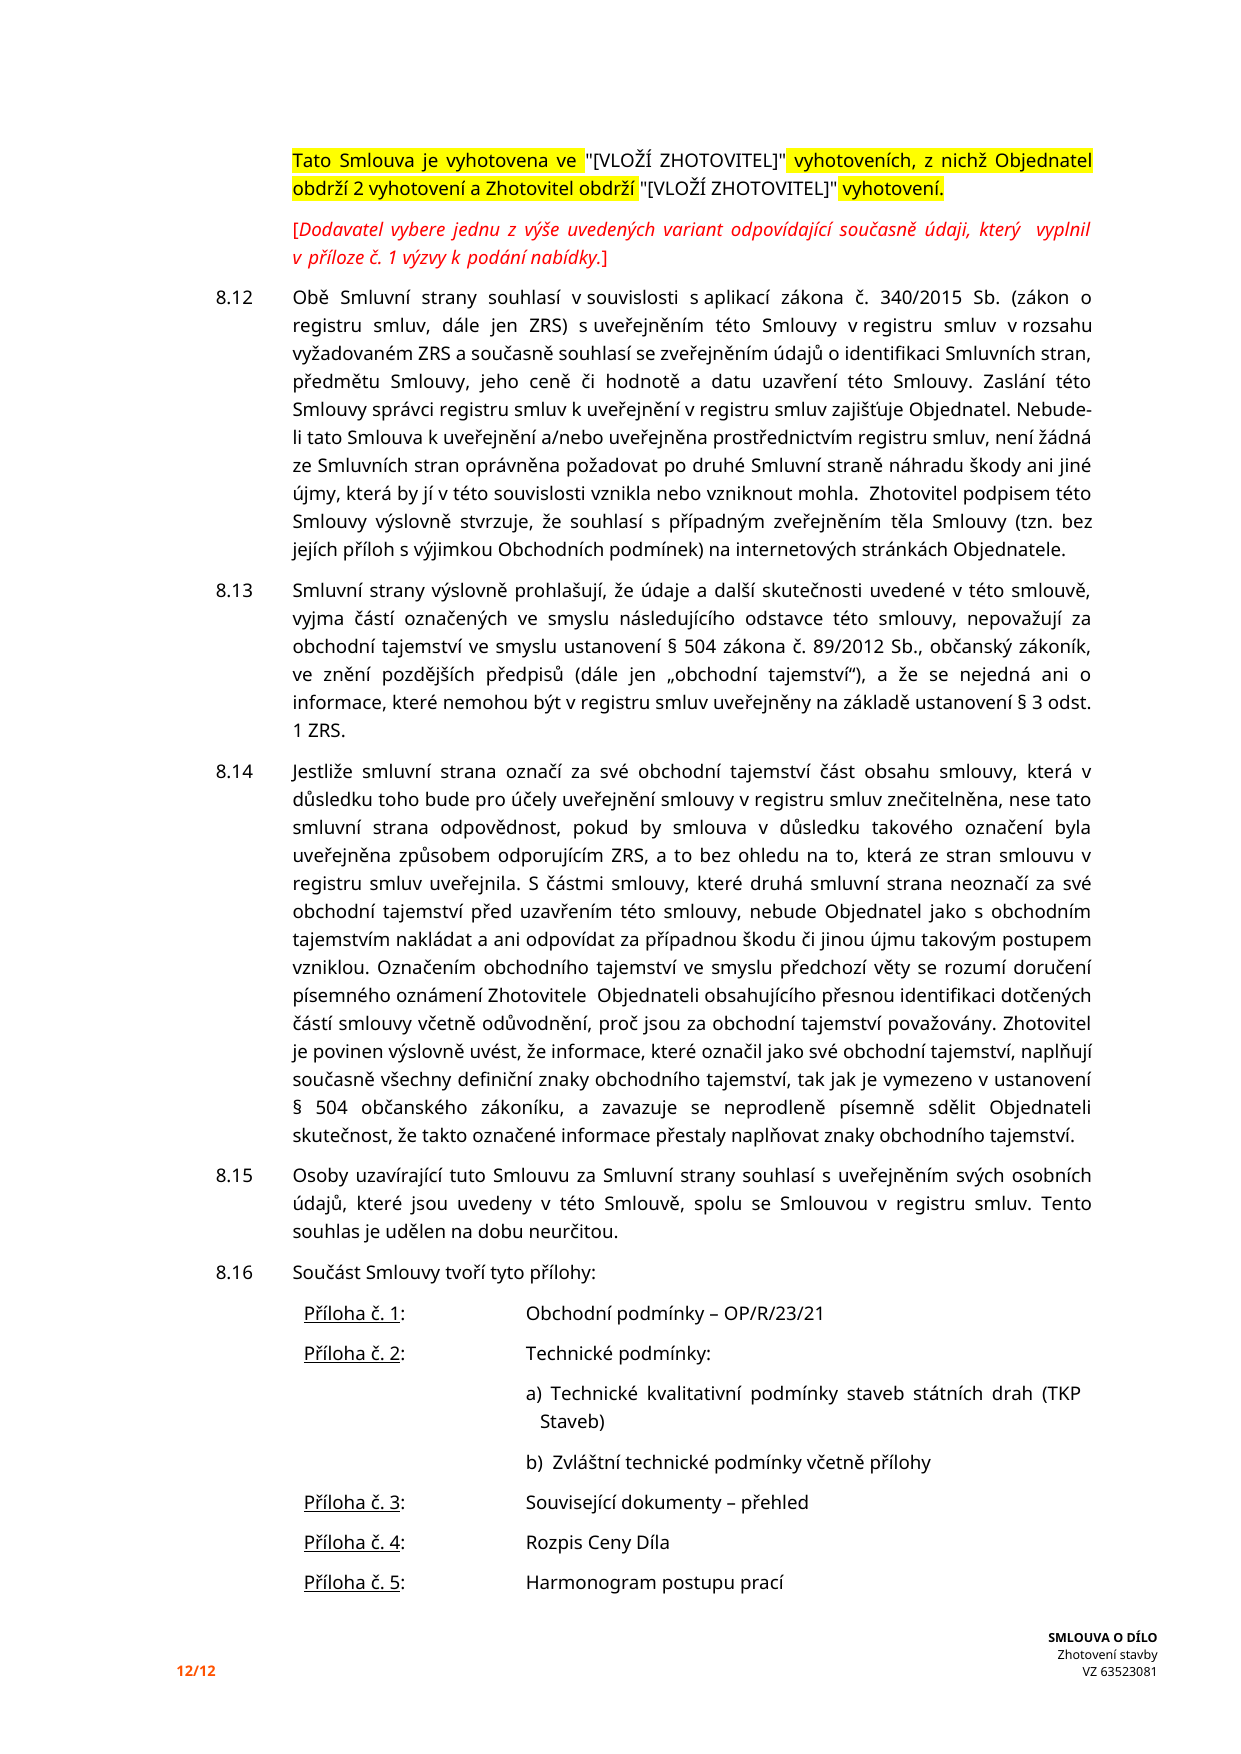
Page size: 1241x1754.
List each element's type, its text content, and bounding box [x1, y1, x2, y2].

table_cell Příloha č. 5: [216, 1569, 452, 1595]
text Jestliže smluvní strana označí za své obchodní tajemství část obsahu smlouvy, která v důsledku toho bude pro účely uveřejnění smlouvy v registru smluv znečitelněna, nese tato smluvní strana odpovědnost, pokud by smlouva v důsledku takového označení byla uveřejněna způsobem odporujícím ZRS, a to bez ohledu na to, která ze stran smlouvu v registru smluv uveřejnila. S částmi smlouvy, které druhá smluvní strana neoznačí za své obchodní tajemství před uzavřením této smlouvy, nebude Objednatel jako s obchodním tajemstvím nakládat a ani odpovídat za případnou škodu či jinou újmu takovým postupem vzniklou. Označením obchodního tajemství ve smyslu předchozí věty se rozumí doručení písemného oznámení Zhotovitele Objednateli obsahujícího přesnou identifikaci dotčených částí smlouvy včetně odůvodnění, proč jsou za obchodní tajemství považovány. Zhotovitel je povinen výslovně uvést, že informace, které označil jako své obchodní tajemství, naplňují současně všechny definiční znaky obchodního tajemství, tak jak je vymezeno v ustanovení § 504 občanského zákoníku, a zavazuje se neprodleně písemně sdělit Objednateli skutečnost, že takto označené informace přestaly naplňovat znaky obchodního tajemství. [216, 758, 1093, 1148]
table_cell Příloha č. 2: [216, 1340, 452, 1489]
table_cell Příloha č. 3: [216, 1489, 452, 1529]
table_cell Technické podmínky: a) Technické kvalitativní podmínky staveb státních drah (TKP Staveb) b) Zvláštní technické podmínky včetně přílohy [452, 1340, 1093, 1489]
list [Dodavatel vybere jednu z výše uvedených variant odpovídající současně údaji, který vyplnil v příloze č. 1 výzvy k podání nabídky.] [292, 216, 1093, 269]
table_cell Rozpis Ceny Díla [452, 1529, 1093, 1569]
table_cell Příloha č. 4: [216, 1529, 452, 1569]
text Osoby uzavírající tuto Smlouvu za Smluvní strany souhlasí s uveřejněním svých osobních údajů, které jsou uvedeny v této Smlouvě, spolu se Smlouvou v registru smluv. Tento souhlas je udělen na dobu neurčitou. [216, 1163, 1093, 1244]
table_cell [452, 1569, 1093, 1595]
text Součást Smlouvy tvoří tyto přílohy: [216, 1259, 1093, 1285]
table_header Příloha č. 1: [216, 1300, 452, 1340]
table_header Obchodní podmínky – OP/R/23/21 [452, 1300, 1093, 1340]
table_cell Související dokumenty – přehled [452, 1489, 1093, 1529]
text Smluvní strany výslovně prohlašují, že údaje a další skutečnosti uvedené v této smlouvě, vyjma částí označených ve smyslu následujícího odstavce této smlouvy, nepovažují za obchodní tajemství ve smyslu ustanovení § 504 zákona č. 89/2012 Sb., občanský zákoník, ve znění pozdějších předpisů (dále jen „obchodní tajemství“), a že se nejedná ani o informace, které nemohou být v registru smluv uveřejněny na základě ustanovení § 3 odst. 1 ZRS. [216, 577, 1093, 743]
text Obě Smluvní strany souhlasí v souvislosti s aplikací zákona č. 340/2015 Sb. (zákon o registru smluv, dále jen ZRS) s uveřejněním této Smlouvy v registru smluv v rozsahu vyžadovaném ZRS a současně souhlasí se zveřejněním údajů o identifikaci Smluvních stran, předmětu Smlouvy, jeho ceně či hodnotě a datu uzavření této Smlouvy. Zaslání této Smlouvy správci registru smluv k uveřejnění v registru smluv zajišťuje Objednatel. Nebude-li tato Smlouva k uveřejnění a/nebo uveřejněna prostřednictvím registru smluv, není žádná ze Smluvních stran oprávněna požadovat po druhé Smluvní straně náhradu škody ani jiné újmy, která by jí v této souvislosti vznikla nebo vzniknout mohla. Zhotovitel podpisem této Smlouvy výslovně stvrzuje, že souhlasí s případným zveřejněním těla Smlouvy (tzn. bez jejích příloh s výjimkou Obchodních podmínek) na internetových stránkách Objednatele. [216, 284, 1093, 562]
list Tato Smlouva je vyhotovena ve "[VLOŽÍ ZHOTOVITEL]" vyhotoveních, z nichž Objednatel obdrží 2 vyhotovení a Zhotovitel obdrží "[VLOŽÍ ZHOTOVITEL]" vyhotovení. [292, 147, 1093, 201]
